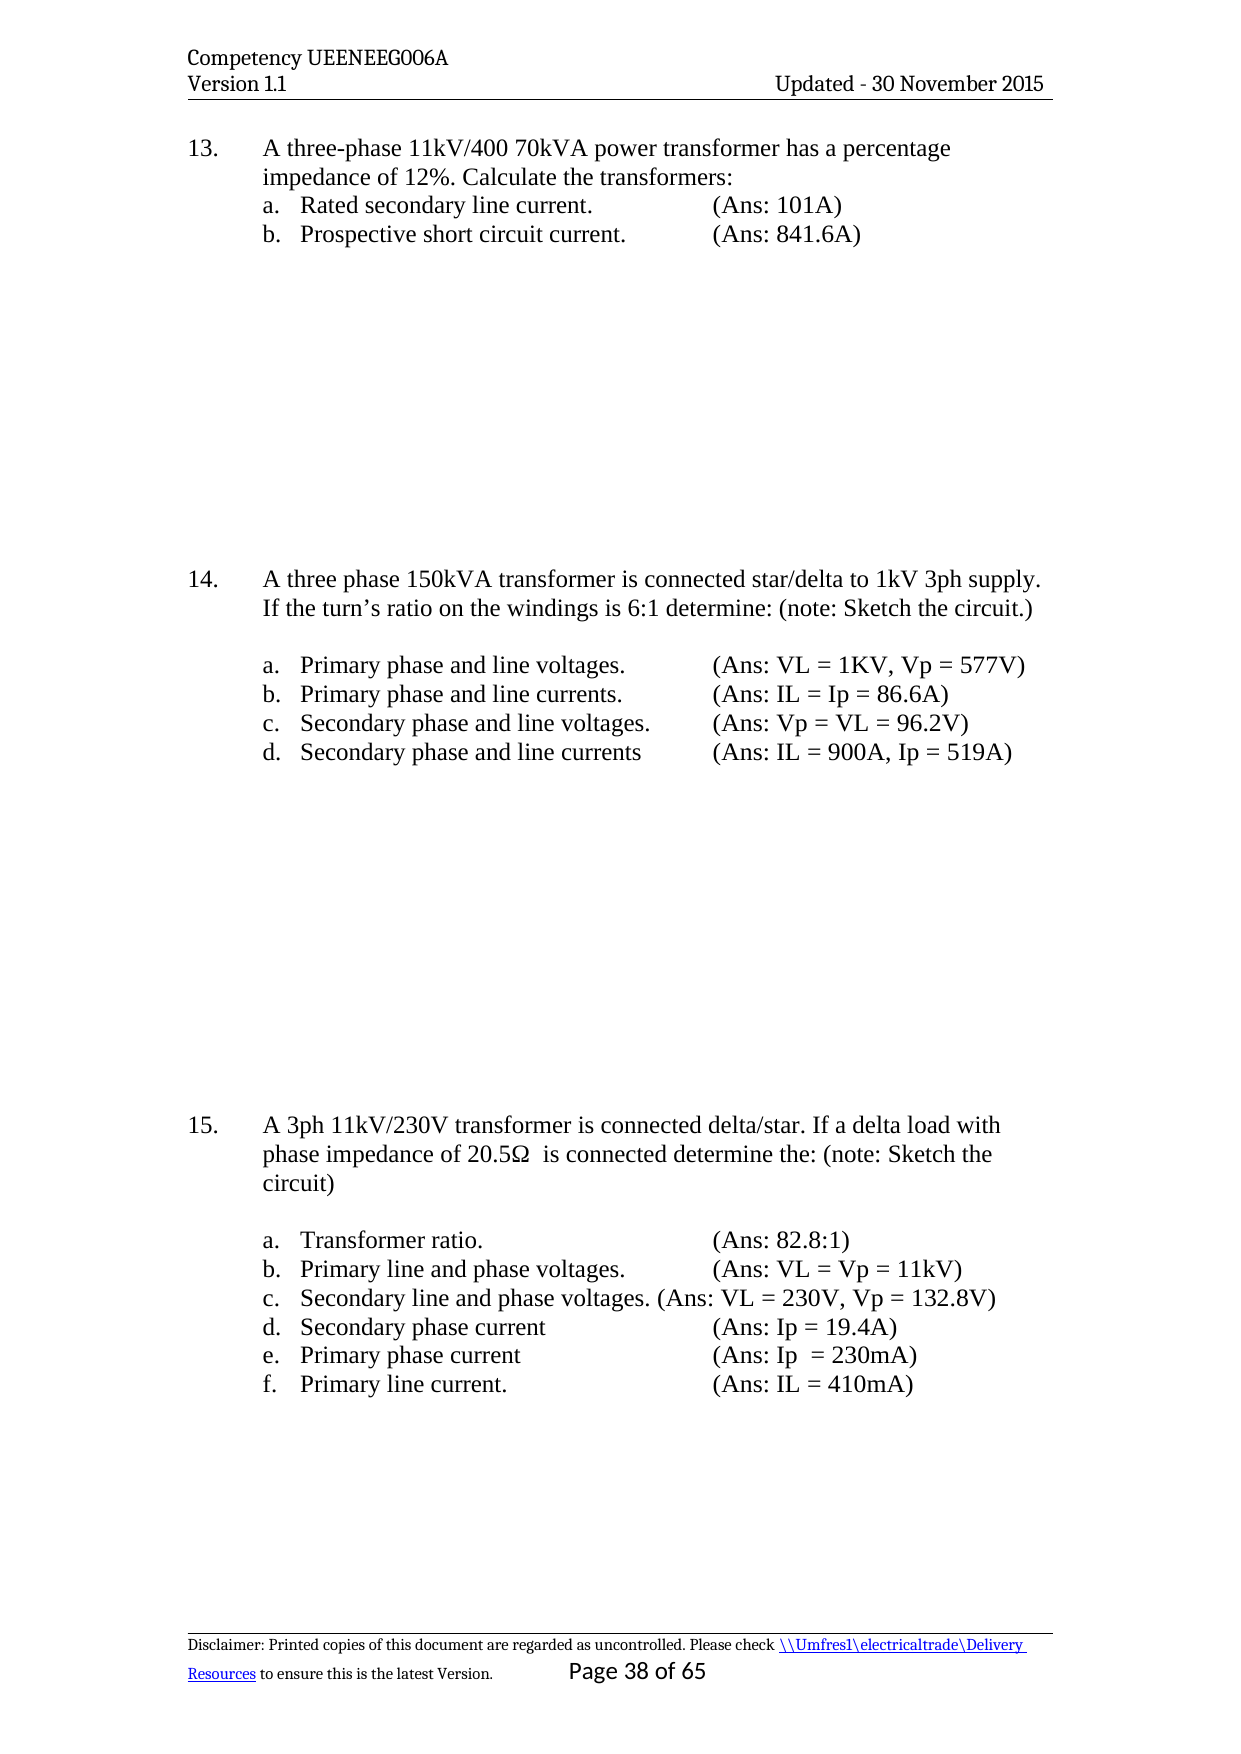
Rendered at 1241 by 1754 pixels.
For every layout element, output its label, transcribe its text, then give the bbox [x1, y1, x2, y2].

list Transformer ratio. (Ans: 82.8:1) [262, 1225, 1053, 1254]
list Primary line and phase voltages. (Ans: VL = Vp = 11kV) [262, 1254, 1053, 1283]
list Primary line current. (Ans: IL = 410mA) [262, 1369, 1053, 1398]
list Primary phase and line currents. (Ans: IL = Ip = 86.6A) [262, 679, 1053, 708]
list A three phase 150kVA transformer is connected star/delta to 1kV 3ph supply. If the turn’s ratio on the windings is 6:1 determine: (note: Sketch the circuit.) [187, 564, 1053, 622]
list Secondary phase and line currents (Ans: IL = 900A, Ip = 519A) [262, 737, 1053, 765]
list Secondary line and phase voltages. (Ans: VL = 230V, Vp = 132.8V) [262, 1283, 1053, 1312]
list A three-phase 11kV/400 70kVA power transformer has a percentage impedance of 12%. Calculate the transformers: [187, 133, 1053, 190]
list Secondary phase current (Ans: Ip = 19.4A) [262, 1312, 1053, 1340]
list Rated secondary line current. (Ans: 101A) [262, 190, 1053, 219]
list Primary phase and line voltages. (Ans: VL = 1KV, Vp = 577V) [262, 650, 1053, 679]
list Primary phase current (Ans: Ip = 230mA) [262, 1340, 1053, 1369]
list Prospective short circuit current. (Ans: 841.6A) [262, 219, 1053, 248]
list A 3ph 11kV/230V transformer is connected delta/star. If a delta load with phase impedance of 20.5Ω is connected determine the: (note: Sketch the circuit) [187, 1110, 1053, 1197]
list Secondary phase and line voltages. (Ans: Vp = VL = 96.2V) [262, 708, 1053, 737]
